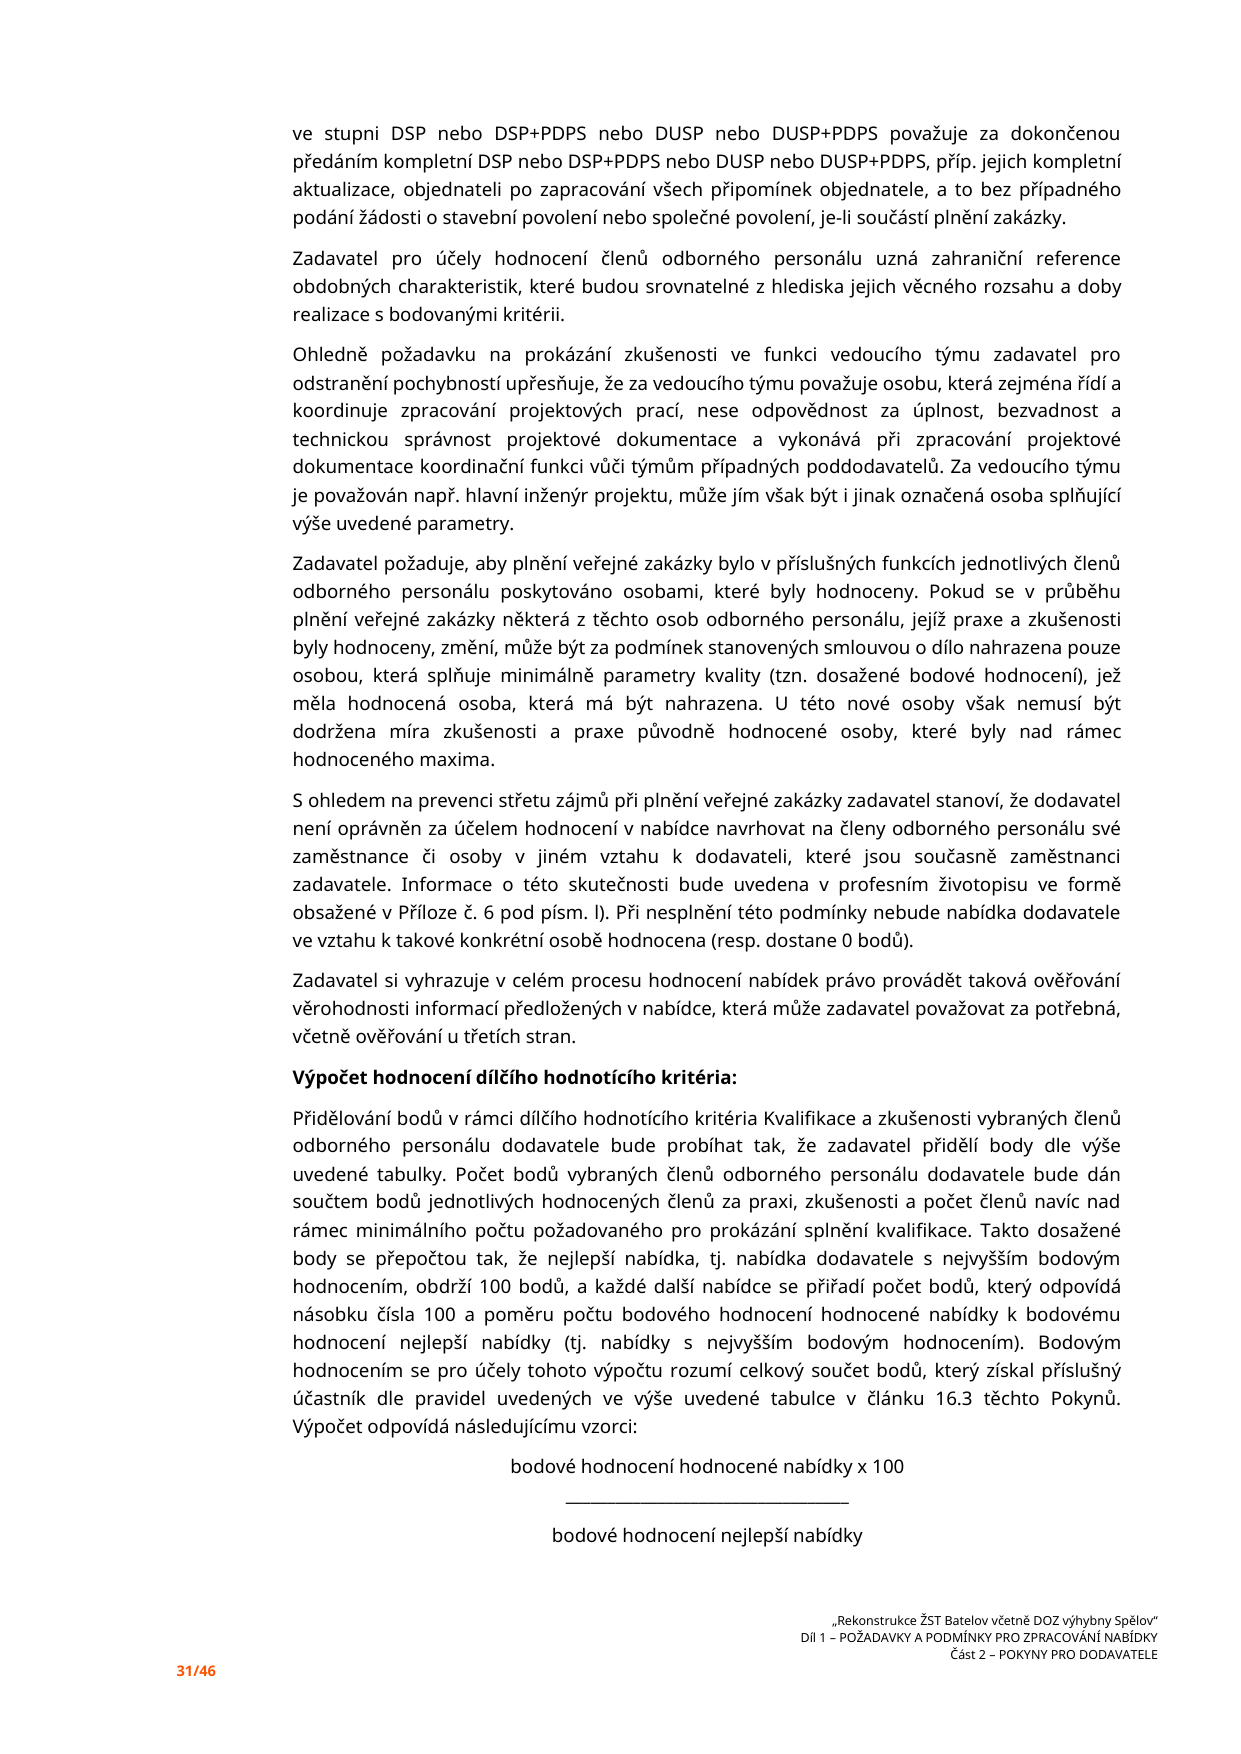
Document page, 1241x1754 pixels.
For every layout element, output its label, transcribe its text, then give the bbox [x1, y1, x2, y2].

list __________________________________ [292, 1482, 1122, 1507]
list bodové hodnocení hodnocené nabídky x 100 [292, 1453, 1122, 1479]
list Zadavatel si vyhrazuje v celém procesu hodnocení nabídek právo provádět taková ověřování věrohodnosti informací předložených v nabídce, která může zadavatel považovat za potřebná, včetně ověřování u třetích stran. [292, 968, 1122, 1049]
list Přidělování bodů v rámci dílčího hodnotícího kritéria Kvalifikace a zkušenosti vybraných členů odborného personálu dodavatele bude probíhat tak, že zadavatel přidělí body dle výše uvedené tabulky. Počet bodů vybraných členů odborného personálu dodavatele bude dán součtem bodů jednotlivých hodnocených členů za praxi, zkušenosti a počet členů navíc nad rámec minimálního počtu požadovaného pro prokázání splnění kvalifikace. Takto dosažené body se přepočtou tak, že nejlepší nabídka, tj. nabídka dodavatele s nejvyšším bodovým hodnocením, obdrží 100 bodů, a každé další nabídce se přiřadí počet bodů, který odpovídá násobku čísla 100 a poměru počtu bodového hodnocení hodnocené nabídky k bodovému hodnocení nejlepší nabídky (tj. nabídky s nejvyšším bodovým hodnocením). Bodovým hodnocením se pro účely tohoto výpočtu rozumí celkový součet bodů, který získal příslušný účastník dle pravidel uvedených ve výše uvedené tabulce v článku 16.3 těchto Pokynů. Výpočet odpovídá následujícímu vzorci: [292, 1105, 1122, 1438]
list S ohledem na prevenci střetu zájmů při plnění veřejné zakázky zadavatel stanoví, že dodavatel není oprávněn za účelem hodnocení v nabídce navrhovat na členy odborného personálu své zaměstnance či osoby v jiném vztahu k dodavateli, které jsou současně zaměstnanci zadavatele. Informace o této skutečnosti bude uvedena v profesním životopisu ve formě obsažené v Příloze č. 6 pod písm. l). Při nesplnění této podmínky nebude nabídka dodavatele ve vztahu k takové konkrétní osobě hodnocena (resp. dostane 0 bodů). [292, 787, 1122, 953]
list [292, 121, 1122, 230]
list Výpočet hodnocení dílčího hodnotícího kritéria: [292, 1064, 1122, 1090]
list bodové hodnocení nejlepší nabídky [292, 1522, 1122, 1548]
list Zadavatel pro účely hodnocení členů odborného personálu uzná zahraniční reference obdobných charakteristik, které budou srovnatelné z hlediska jejich věcného rozsahu a doby realizace s bodovanými kritérii. [292, 245, 1122, 327]
list Zadavatel požaduje, aby plnění veřejné zakázky bylo v příslušných funkcích jednotlivých členů odborného personálu poskytováno osobami, které byly hodnoceny. Pokud se v průběhu plnění veřejné zakázky některá z těchto osob odborného personálu, jejíž praxe a zkušenosti byly hodnoceny, změní, může být za podmínek stanovených smlouvou o dílo nahrazena pouze osobou, která splňuje minimálně parametry kvality (tzn. dosažené bodové hodnocení), jež měla hodnocená osoba, která má být nahrazena. U této nové osoby však nemusí být dodržena míra zkušenosti a praxe původně hodnocené osoby, které byly nad rámec hodnoceného maxima. [292, 550, 1122, 772]
list Ohledně požadavku na prokázání zkušenosti ve funkci vedoucího týmu zadavatel pro odstranění pochybností upřesňuje, že za vedoucího týmu považuje osobu, která zejména řídí a koordinuje zpracování projektových prací, nese odpovědnost za úplnost, bezvadnost a technickou správnost projektové dokumentace a vykonává při zpracování projektové dokumentace koordinační funkci vůči týmům případných poddodavatelů. Za vedoucího týmu je považován např. hlavní inženýr projektu, může jím však být i jinak označená osoba splňující výše uvedené parametry. [292, 342, 1122, 535]
